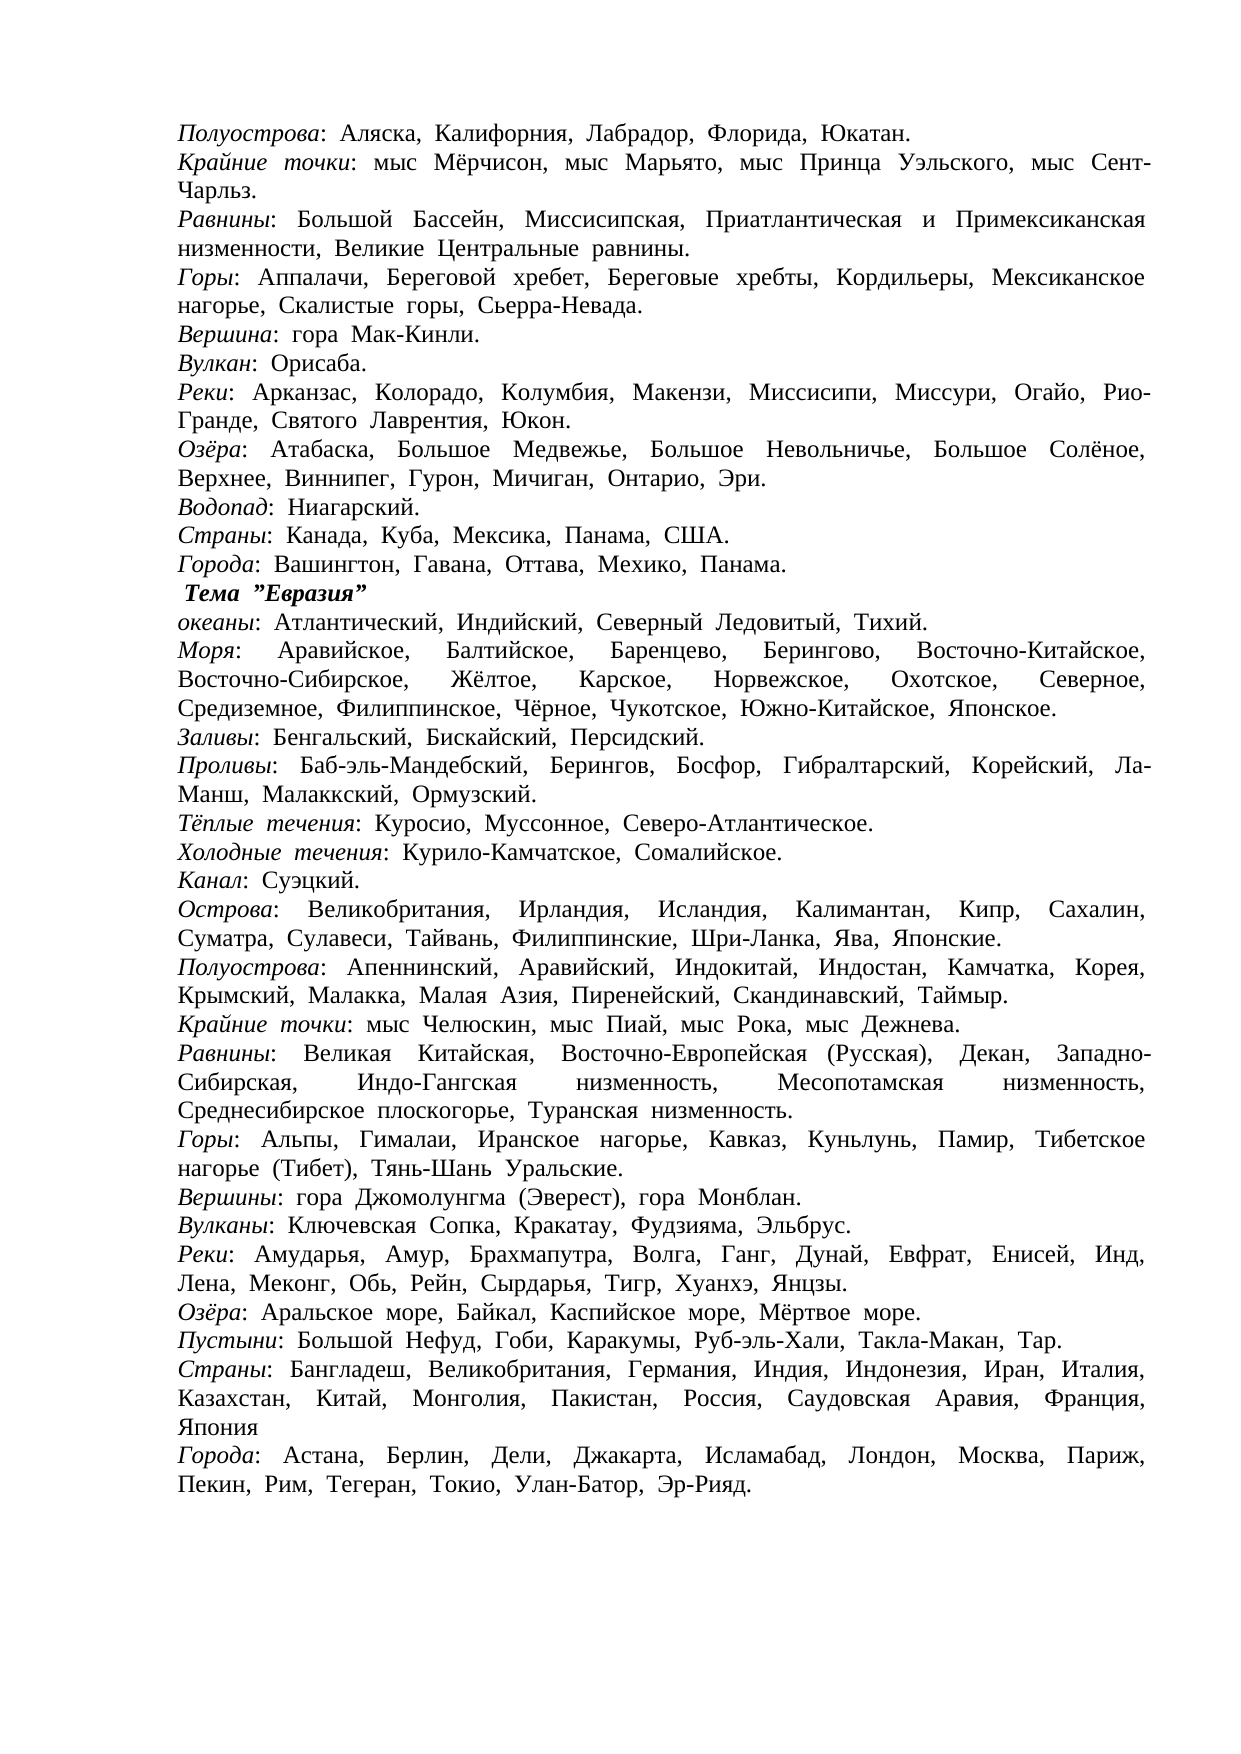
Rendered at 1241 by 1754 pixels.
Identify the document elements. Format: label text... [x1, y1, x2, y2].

text Города: Астана, Берлин, Дели, Джакарта, Исламабад, Лондон, Москва, Париж, Пекин, Рим, Тегеран, Токио, Улан-Батор, Эр-Рияд. [177, 1441, 1152, 1498]
text Озёра: Аральское море, Байкал, Каспийское море, Мёртвое море. [177, 1297, 1152, 1326]
text Равнины: Большой Бассейн, Миссисипская, Приатлантическая и Примексиканская низменности, Великие Центральные равнины. [177, 204, 1152, 262]
text Горы: Аппалачи, Береговой хребет, Береговые хребты, Кордильеры, Мексиканское нагорье, Скалистые горы, Сьерра-Невада. [177, 262, 1152, 319]
text Города: Вашингтон, Гавана, Оттава, Мехико, Панама. [177, 549, 1152, 578]
text Полуострова: Аляска, Калифорния, Лабрадор, Флорида, Юкатан. [177, 118, 1152, 147]
text Тема ”Евразия” [177, 578, 1152, 607]
text Крайние точки: мыс Челюскин, мыс Пиай, мыс Рока, мыс Дежнева. [177, 1009, 1152, 1038]
text Горы: Альпы, Гималаи, Иранское нагорье, Кавказ, Куньлунь, Памир, Тибетское нагорье (Тибет), Тянь-Шань Уральские. [177, 1124, 1152, 1182]
text Реки: Амударья, Амур, Брахмапутра, Волга, Ганг, Дунай, Евфрат, Енисей, Инд, Лена, Меконг, Обь, Рейн, Сырдарья, Тигр, Хуанхэ, Янцзы. [177, 1239, 1152, 1297]
text Вулкан: Орисаба. [177, 348, 1152, 377]
text Реки: Арканзас, Колорадо, Колумбия, Макензи, Миссисипи, Миссури, Огайо, Рио-Гранде, Святого Лаврентия, Юкон. [177, 377, 1152, 434]
text Полуострова: Апеннинский, Аравийский, Индокитай, Индостан, Камчатка, Корея, Крымский, Малакка, Малая Азия, Пиренейский, Скандинавский, Таймыр. [177, 952, 1152, 1009]
text Водопад: Ниагарский. [177, 492, 1152, 521]
text Моря: Аравийское, Балтийское, Баренцево, Берингово, Восточно-Китайское, Восточно-Сибирское, Жёлтое, Карское, Норвежское, Охотское, Северное, Средиземное, Филиппинское, Чёрное, Чукотское, Южно-Китайское, Японское. [177, 636, 1152, 722]
text Крайние точки: мыс Мёрчисон, мыс Марьято, мыс Принца Уэльского, мыс Сент-Чарльз. [177, 147, 1152, 204]
text Проливы: Баб-эль-Мандебский, Берингов, Босфор, Гибралтарский, Корейский, Ла-Манш, Малаккский, Ормузский. [177, 751, 1152, 808]
text Пустыни: Большой Нефуд, Гоби, Каракумы, Руб-эль-Хали, Такла-Макан, Тар. [177, 1326, 1152, 1354]
text Страны: Бангладеш, Великобритания, Германия, Индия, Индонезия, Иран, Италия, Казахстан, Китай, Монголия, Пакистан, Россия, Саудовская Аравия, Франция, Япония [177, 1354, 1152, 1441]
text Равнины: Великая Китайская, Восточно-Европейская (Русская), Декан, Западно-Сибирская, Индо-Гангская низменность, Месопотамская низменность, Среднесибирское плоскогорье, Туранская низменность. [177, 1038, 1152, 1124]
text Страны: Канада, Куба, Мексика, Панама, США. [177, 521, 1152, 549]
text Озёра: Атабаска, Большое Медвежье, Большое Невольничье, Большое Солёное, Верхнее, Виннипег, Гурон, Мичиган, Онтарио, Эри. [177, 434, 1152, 492]
text Острова: Великобритания, Ирландия, Исландия, Калимантан, Кипр, Сахалин, Суматра, Сулавеси, Тайвань, Филиппинские, Шри-Ланка, Ява, Японские. [177, 894, 1152, 952]
text Вершина: гора Мак-Кинли. [177, 319, 1152, 348]
text Вершины: гора Джомолунгма (Эверест), гора Монблан. [177, 1182, 1152, 1211]
text Холодные течения: Курило-Камчатское, Сомалийское. [177, 837, 1152, 866]
text океаны: Атлантический, Индийский, Северный Ледовитый, Тихий. [177, 607, 1152, 636]
text Канал: Суэцкий. [177, 866, 1152, 894]
text Тёплые течения: Куросио, Муссонное, Северо-Атлантическое. [177, 808, 1152, 837]
text Вулканы: Ключевская Сопка, Кракатау, Фудзияма, Эльбрус. [177, 1211, 1152, 1239]
text Заливы: Бенгальский, Бискайский, Персидский. [177, 722, 1152, 751]
